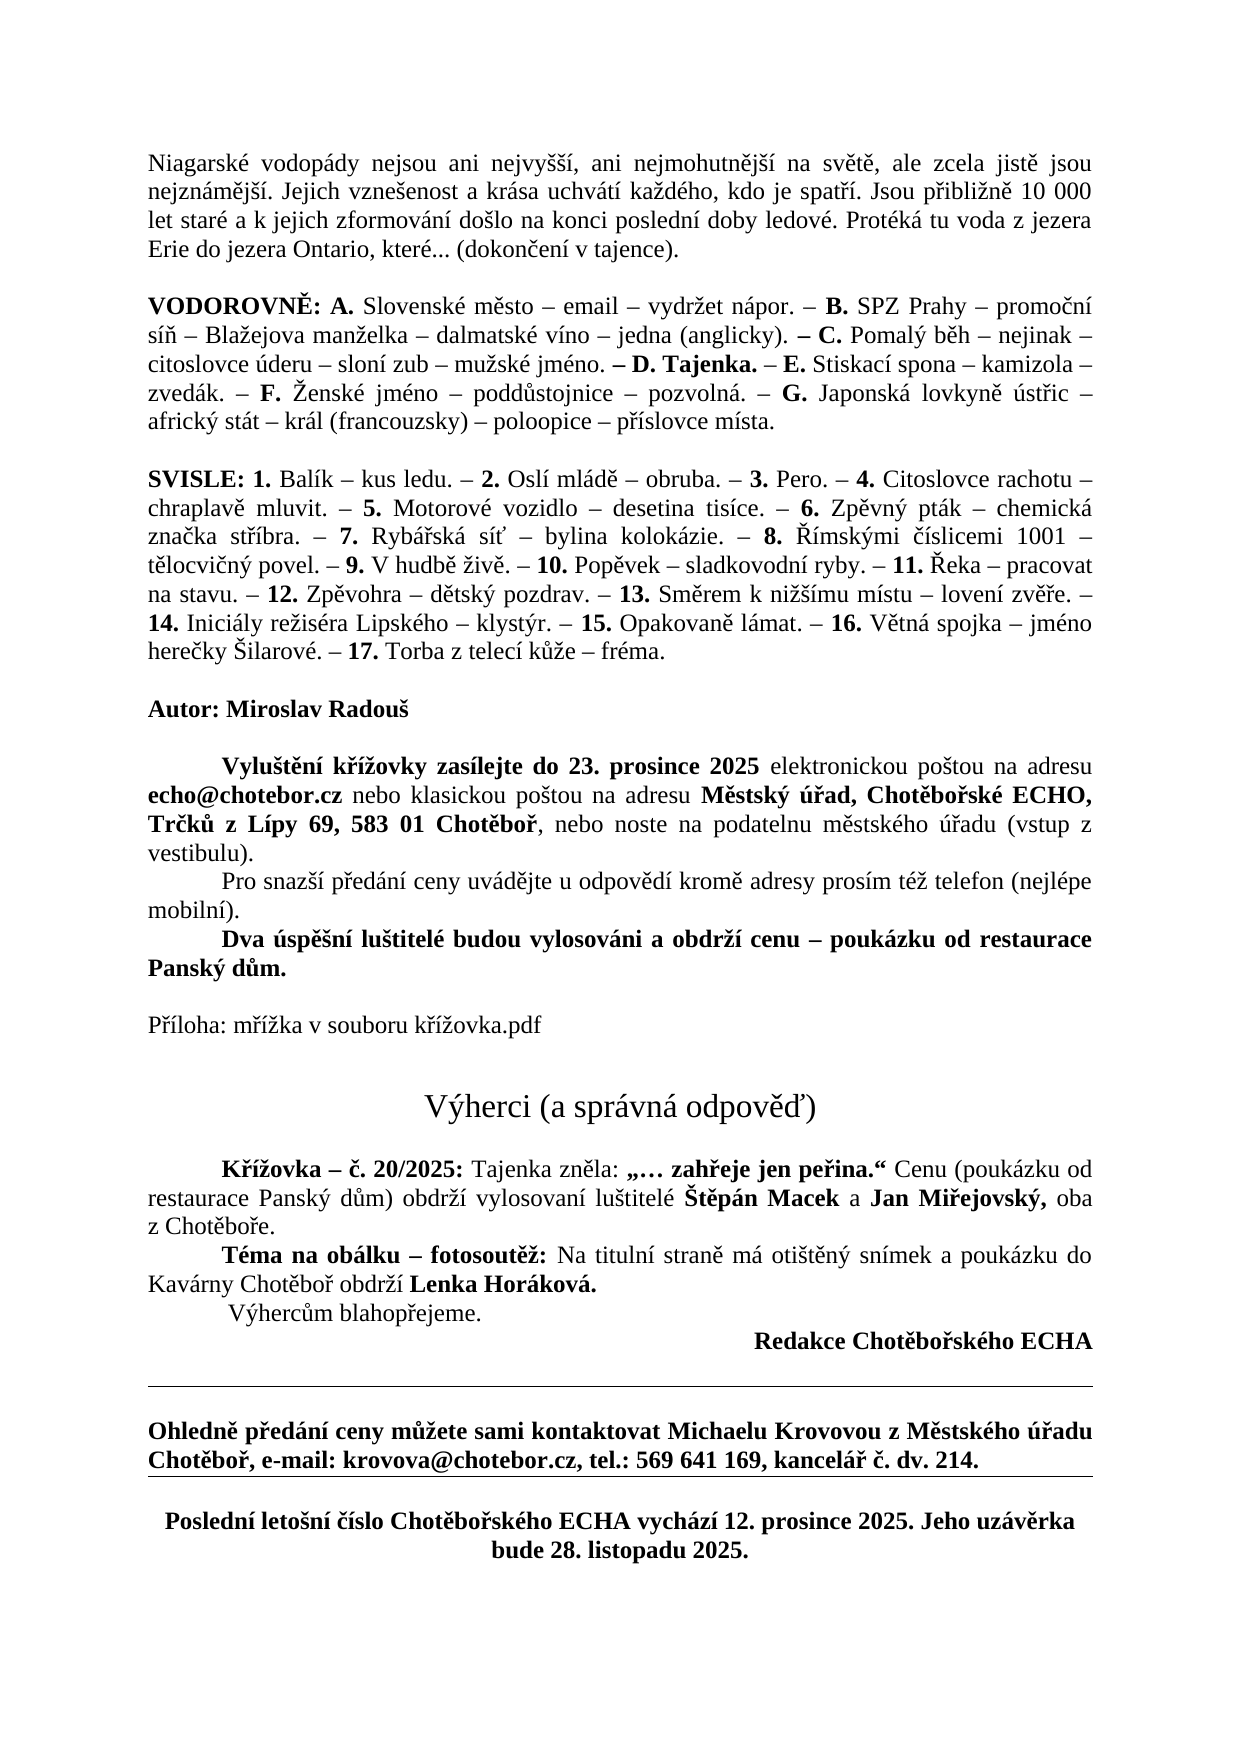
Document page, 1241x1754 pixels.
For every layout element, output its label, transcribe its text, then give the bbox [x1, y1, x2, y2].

text Křížovka – č. 20/2025: Tajenka zněla: „… zahřeje jen peřina.“ Cenu (poukázku od restaurace Panský dům) obdrží vylosovaní luštitelé Štěpán Macek a Jan Miřejovský, oba z Chotěboře. [148, 1154, 1093, 1240]
text VODOROVNĚ: A. Slovenské město – email – vydržet nápor. – B. SPZ Prahy – promoční síň – Blažejova manželka – dalmatské víno – jedna (anglicky). – C. Pomalý běh – nejinak – citoslovce úderu – sloní zub – mužské jméno. – D. Tajenka. – E. Stiskací spona – kamizola – zvedák. – F. Ženské jméno – poddůstojnice – pozvolná. – G. Japonská lovkyně ústřic – africký stát – král (francouzsky) – poloopice – příslovce místa. [148, 291, 1093, 435]
text Poslední letošní číslo Chotěbořského ECHA vychází 12. prosince 2025. Jeho uzávěrka bude 28. listopadu 2025. [148, 1506, 1093, 1564]
text Ohledně předání ceny můžete sami kontaktovat Michaelu Krovovou z Městského úřadu Chotěboř, e-mail: krovova@chotebor.cz, tel.: 569 641 169, kancelář č. dv. 214. [148, 1416, 1093, 1476]
text Téma na obálku – fotosoutěž: Na titulní straně má otištěný snímek a poukázku do Kavárny Chotěboř obdrží Lenka Horáková. [148, 1240, 1093, 1298]
text Niagarské vodopády nejsou ani nejvyšší, ani nejmohutnější na světě, ale zcela jistě jsou nejznámější. Jejich vznešenost a krása uchvátí každého, kdo je spatří. Jsou přibližně 10 000 let staré a k jejich zformování došlo na konci poslední doby ledové. Protéká tu voda z jezera Erie do jezera Ontario, které... (dokončení v tajence). [148, 148, 1093, 263]
text Pro snazší předání ceny uvádějte u odpovědí kromě adresy prosím též telefon (nejlépe mobilní). [148, 866, 1093, 924]
text Výherci (a správná odpověď) [148, 1087, 1093, 1125]
text Vyluštění křížovky zasílejte do 23. prosince 2025 elektronickou poštou na adresu echo@chotebor.cz nebo klasickou poštou na adresu Městský úřad, Chotěbořské ECHO, Trčků z Lípy 69, 583 01 Chotěboř, nebo noste na podatelnu městského úřadu (vstup z vestibulu). [148, 751, 1093, 866]
text Redakce Chotěbořského ECHA [148, 1326, 1093, 1355]
text Výhercům blahopřejeme. [148, 1298, 1093, 1326]
text Příloha: mřížka v souboru křížovka.pdf [148, 1010, 1093, 1039]
text Dva úspěšní luštitelé budou vylosováni a obdrží cenu – poukázku od restaurace Panský dům. [148, 924, 1093, 981]
text SVISLE: 1. Balík – kus ledu. – 2. Oslí mládě – obruba. – 3. Pero. – 4. Citoslovce rachotu – chraplavě mluvit. – 5. Motorové vozidlo – desetina tisíce. – 6. Zpěvný pták – chemická značka stříbra. – 7. Rybářská síť – bylina kolokázie. – 8. Římskými číslicemi 1001 – tělocvičný povel. – 9. V hudbě živě. – 10. Popěvek – sladkovodní ryby. – 11. Řeka – pracovat na stavu. – 12. Zpěvohra – dětský pozdrav. – 13. Směrem k nižšímu místu – lovení zvěře. – 14. Iniciály režiséra Lipského – klystýr. – 15. Opakovaně lámat. – 16. Větná spojka – jméno herečky Šilarové. – 17. Torba z telecí kůže – fréma. [148, 464, 1093, 665]
text Autor: Miroslav Radouš [148, 694, 1093, 723]
